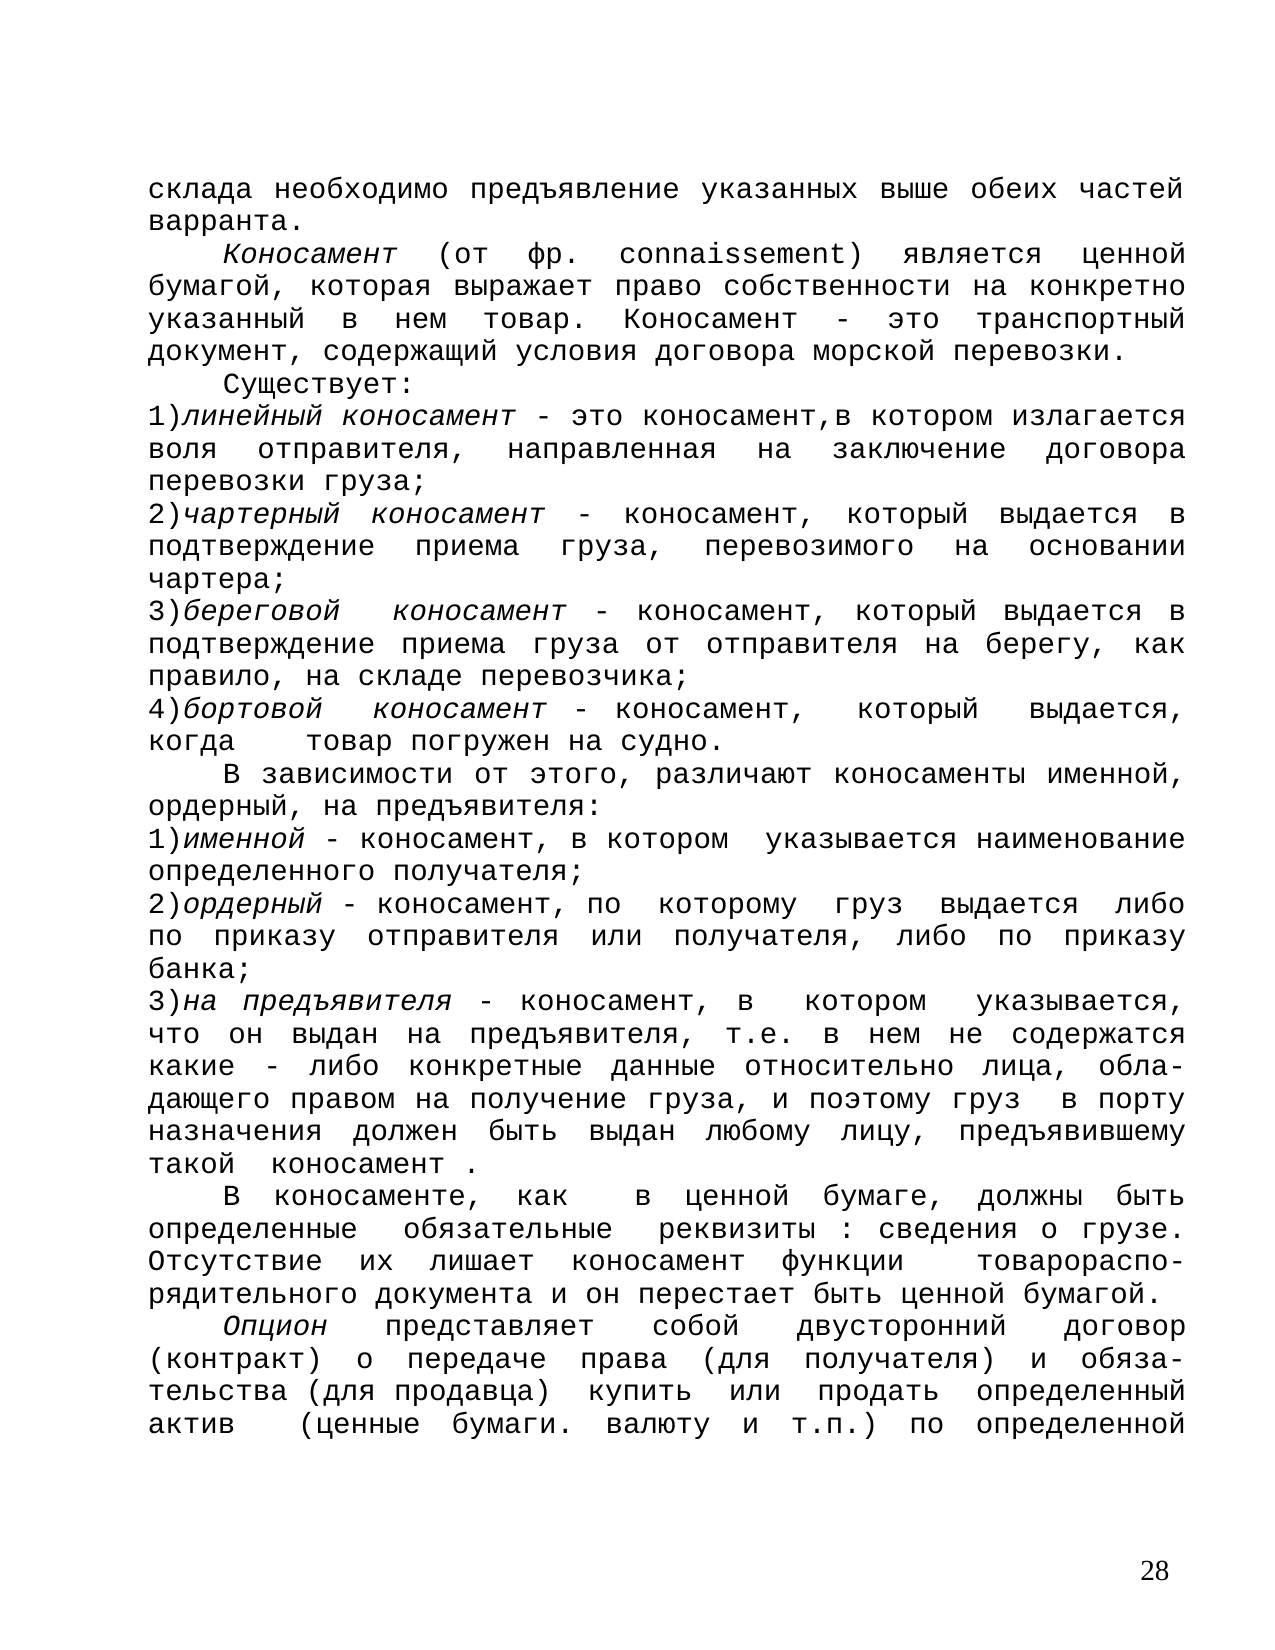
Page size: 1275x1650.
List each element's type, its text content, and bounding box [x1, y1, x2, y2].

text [148, 1312, 1186, 1442]
text В коносаменте, как в ценной бумаге, должны быть определенные обязательные реквизиты : сведения о грузе. Отсутствие их лишает коносамент функции товарораспо-рядительного документа и он перестает быть ценной бумагой. [148, 1182, 1186, 1312]
text 4)бортовой коносамент - коносамент, который выдается, когда товар погружен на судно. [148, 694, 1186, 759]
text 3)на предъявителя - коносамент, в котором указывается, что он выдан на предъявителя, т.е. в нем не содержатся какие - либо конкретные данные относительно лица, обла-дающего правом на получение груза, и поэтому груз в порту назначения должен быть выдан любому лицу, предъявившему такой коносамент . [148, 987, 1186, 1182]
text В зависимости от этого, различают коносаменты именной, ордерный, на предъявителя: [148, 759, 1186, 824]
text 2)ордерный - коносамент, по которому груз выдается либо по приказу отправителя или получателя, либо по приказу банка; [148, 889, 1186, 987]
text Существует: [148, 369, 1186, 402]
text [148, 174, 1186, 239]
text 2)чартерный коносамент - коносамент, который выдается в подтверждение приема груза, перевозимого на основании чартера; [148, 499, 1186, 597]
text 1)именной - коносамент, в котором указывается наименование определенного получателя; [148, 824, 1186, 889]
text 1)линейный коносамент - это коносамент,в котором излагается воля отправителя, направленная на заключение договора перевозки груза; [148, 402, 1186, 499]
text 3)береговой коносамент - коносамент, который выдается в подтверждение приема груза от отправителя на берегу, как правило, на складе перевозчика; [148, 597, 1186, 694]
text Коносамент (от фр. connaissement) является ценной бумагой, которая выражает право собственности на конкретно указанный в нем товар. Коносамент - это транспортный документ, содержащий условия договора морской перевозки. [148, 239, 1186, 369]
